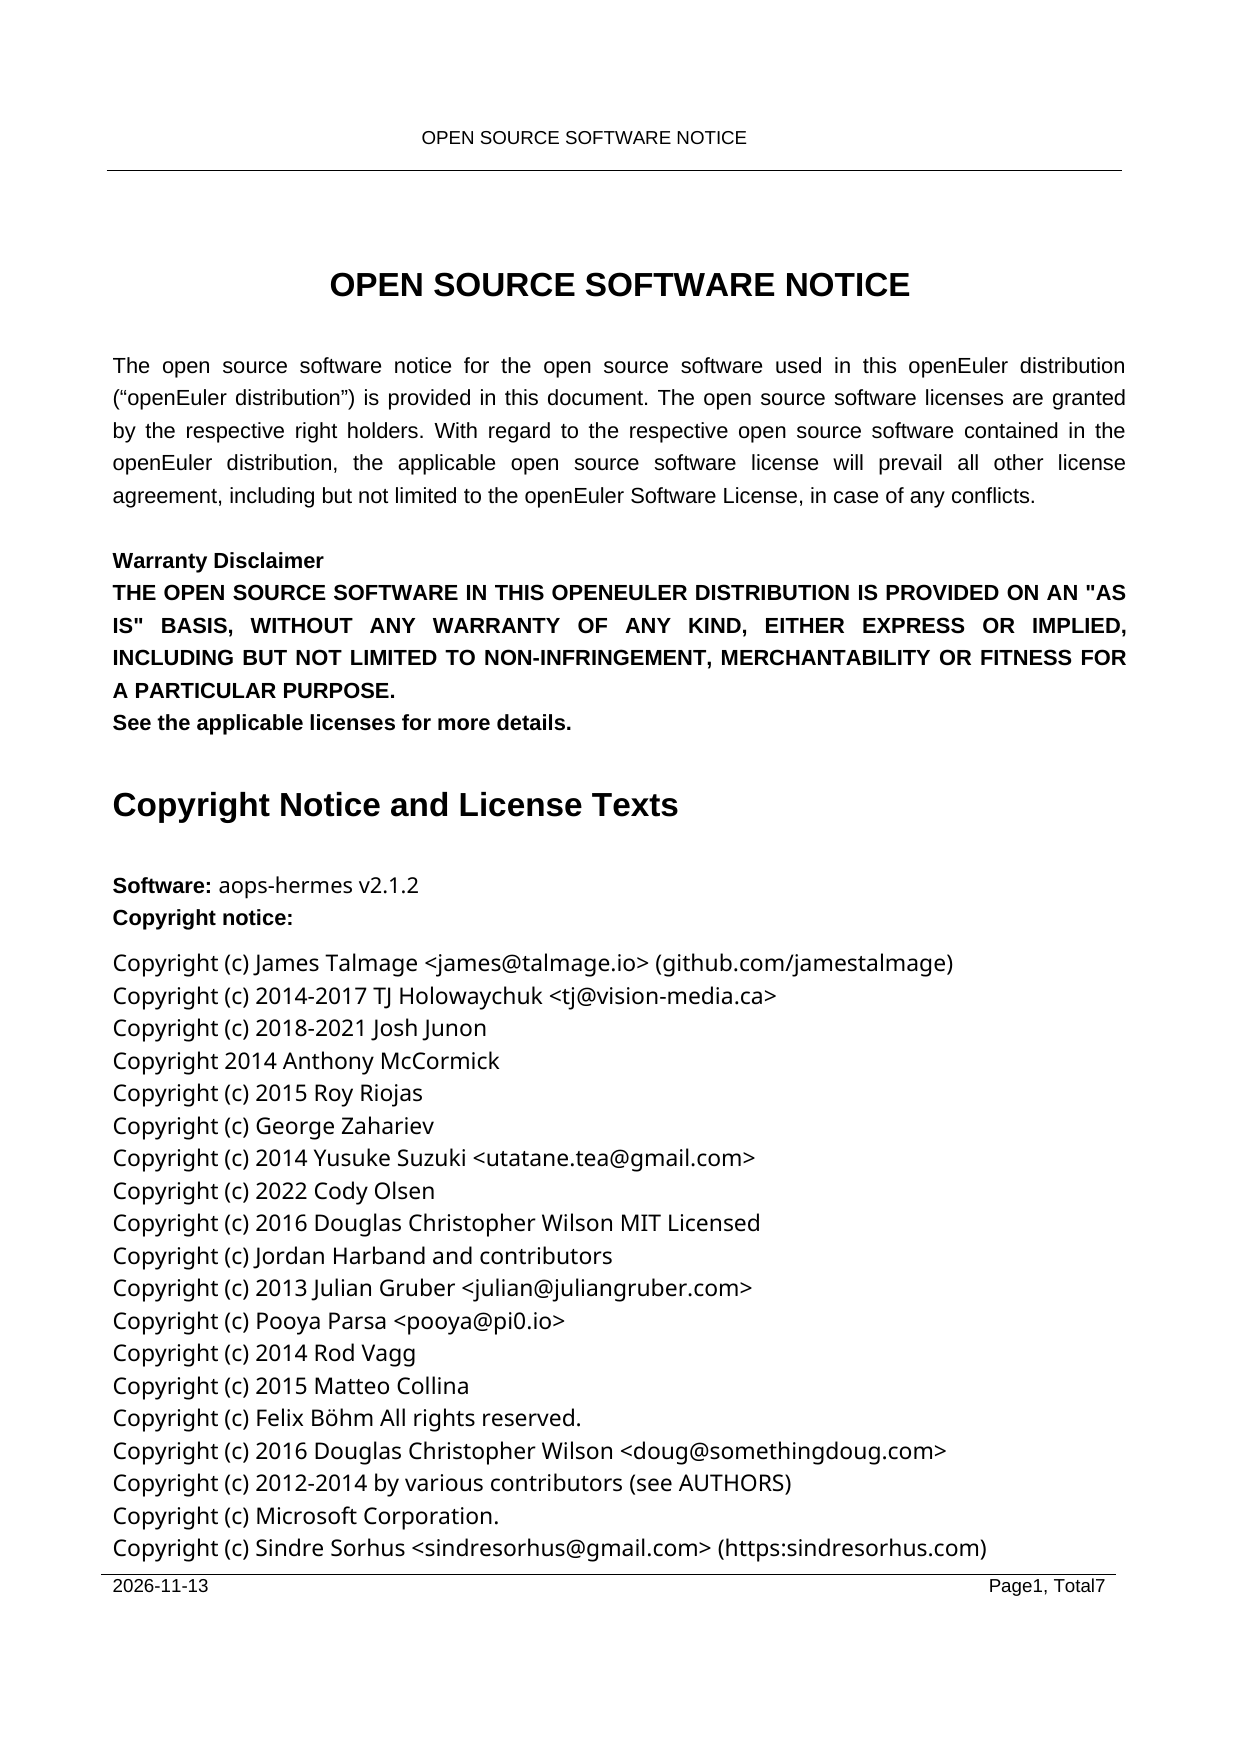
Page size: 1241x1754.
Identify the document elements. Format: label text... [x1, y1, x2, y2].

text THE OPEN SOURCE SOFTWARE IN THIS OPENEULER DISTRIBUTION IS PROVIDED ON AN "AS IS" BASIS, WITHOUT ANY WARRANTY OF ANY KIND, EITHER EXPRESS OR IMPLIED, INCLUDING BUT NOT LIMITED TO NON-INFRINGEMENT, MERCHANTABILITY OR FITNESS FOR A PARTICULAR PURPOSE. See the applicable licenses for more details. [112, 576, 1128, 739]
text Warranty Disclaimer [112, 544, 1128, 576]
text Copyright notice: [112, 901, 1128, 934]
text The open source software notice for the open source software used in this openEuler distribution (“openEuler distribution”) is provided in this document. The open source software licenses are granted by the respective right holders. With regard to the respective open source software contained in the openEuler distribution, the applicable open source software license will prevail all other license agreement, including but not limited to the openEuler Software License, in case of any conflicts. [112, 349, 1128, 511]
text Copyright Notice and License Texts [112, 771, 1128, 836]
text OPEN SOURCE SOFTWARE NOTICE [112, 251, 1128, 316]
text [112, 947, 1128, 1564]
title Software: aops-hermes v2.1.2 [112, 869, 1128, 901]
